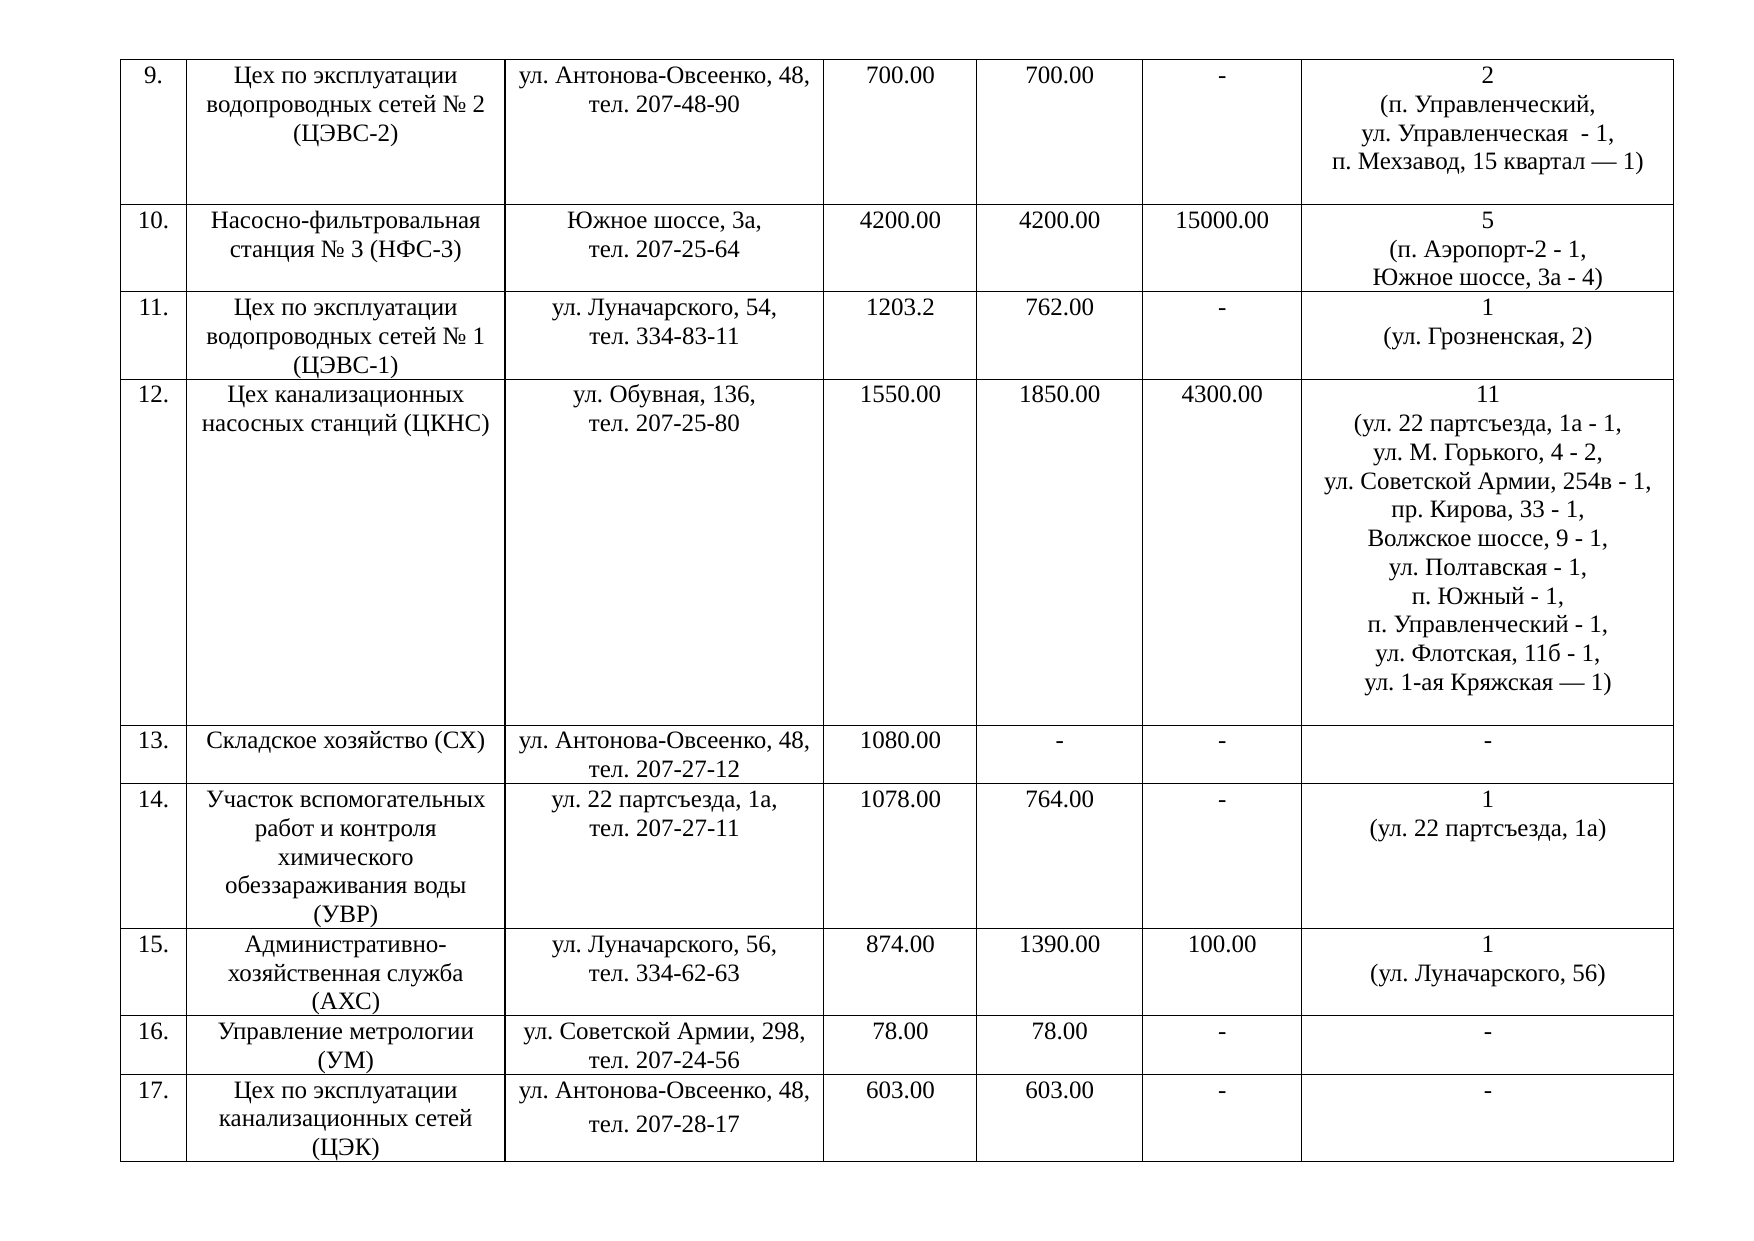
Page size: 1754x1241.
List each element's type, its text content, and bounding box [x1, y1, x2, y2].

table_cell - [1143, 1016, 1301, 1074]
table_cell Цех канализационных насосных станций (ЦКНС) [187, 380, 504, 724]
table_cell 603.00 [824, 1075, 976, 1161]
table_cell 15000.00 [1143, 205, 1301, 291]
table_cell Складское хозяйство (СХ) [187, 726, 504, 783]
table_cell 700.00 [977, 60, 1142, 204]
table_cell 1 (ул. 22 партсъезда, 1а) [1302, 784, 1673, 928]
table_cell - [1302, 726, 1673, 783]
table_cell 13. [121, 726, 186, 783]
table_cell Цех по эксплуатации водопроводных сетей № 1 (ЦЭВС-1) [187, 292, 504, 378]
table_cell ул. Советской Армии, 298, тел. 207-24-56 [506, 1016, 823, 1074]
table_cell - [1302, 1016, 1673, 1074]
table_cell 16. [121, 1016, 186, 1074]
table_cell ул. Луначарского, 56, тел. 334-62-63 [506, 929, 823, 1015]
table_cell 1550.00 [824, 380, 976, 724]
table_cell 78.00 [824, 1016, 976, 1074]
table_cell 9. [121, 60, 186, 204]
table_cell - [1302, 1075, 1673, 1161]
table_cell ул. Антонова-Овсеенко, 48, тел. 207-28-17 [506, 1075, 823, 1161]
table_cell ул. Луначарского, 54, тел. 334-83-11 [506, 292, 823, 378]
table_cell Управление метрологии (УМ) [187, 1016, 504, 1074]
table_cell 12. [121, 380, 186, 724]
table_cell Цех по эксплуатации водопроводных сетей № 2 (ЦЭВС-2) [187, 60, 504, 204]
table_cell ул. Антонова-Овсеенко, 48, тел. 207-27-12 [506, 726, 823, 783]
table_cell 10. [121, 205, 186, 291]
table_cell 2 (п. Управленческий, ул. Управленческая - 1, п. Мехзавод, 15 квартал — 1) [1302, 60, 1673, 204]
table_cell 100.00 [1143, 929, 1301, 1015]
table_cell Насосно-фильтровальная станция № 3 (НФС-3) [187, 205, 504, 291]
table_cell 78.00 [977, 1016, 1142, 1074]
table_cell - [1143, 1075, 1301, 1161]
table_cell - [1143, 292, 1301, 378]
table_cell 1850.00 [977, 380, 1142, 724]
table_cell 764.00 [977, 784, 1142, 928]
table_cell 5 (п. Аэропорт-2 - 1, Южное шоссе, 3а - 4) [1302, 205, 1673, 291]
table_cell - [1143, 726, 1301, 783]
table_cell 14. [121, 784, 186, 928]
table_cell 15. [121, 929, 186, 1015]
table_cell Южное шоссе, 3а, тел. 207-25-64 [506, 205, 823, 291]
table_cell 700.00 [824, 60, 976, 204]
table_cell 1203.2 [824, 292, 976, 378]
table_cell 1 (ул. Грозненская, 2) [1302, 292, 1673, 378]
table_cell 11 (ул. 22 партсъезда, 1а - 1, ул. М. Горького, 4 - 2, ул. Советской Армии, 254в - 1, пр. Кирова, 33 - 1, Волжское шоссе, 9 - 1, ул. Полтавская - 1, п. Южный - 1, п. Управленческий - 1, ул. Флотская, 11б - 1, ул. 1-ая Кряжская — 1) [1302, 380, 1673, 724]
table_cell - [977, 726, 1142, 783]
table_cell ул. 22 партсъезда, 1а, тел. 207-27-11 [506, 784, 823, 928]
table_cell 4300.00 [1143, 380, 1301, 724]
table_cell 603.00 [977, 1075, 1142, 1161]
table_cell 4200.00 [824, 205, 976, 291]
table_cell 4200.00 [977, 205, 1142, 291]
table_cell - [1143, 784, 1301, 928]
table_cell ул. Антонова-Овсеенко, 48, тел. 207-48-90 [506, 60, 823, 204]
table_cell - [1143, 60, 1301, 204]
table_cell 874.00 [824, 929, 976, 1015]
table_cell 17. [121, 1075, 186, 1161]
table_cell Административно-хозяйственная служба (АХС) [187, 929, 504, 1015]
table_cell Участок вспомогательных работ и контроля химического обеззараживания воды (УВР) [187, 784, 504, 928]
table_cell 11. [121, 292, 186, 378]
table_cell 1390.00 [977, 929, 1142, 1015]
table_cell 1078.00 [824, 784, 976, 928]
table_cell 762.00 [977, 292, 1142, 378]
table_cell 1 (ул. Луначарского, 56) [1302, 929, 1673, 1015]
table_cell 1080.00 [824, 726, 976, 783]
table_cell Цех по эксплуатации канализационных сетей (ЦЭК) [187, 1075, 504, 1161]
table_cell ул. Обувная, 136, тел. 207-25-80 [506, 380, 823, 724]
